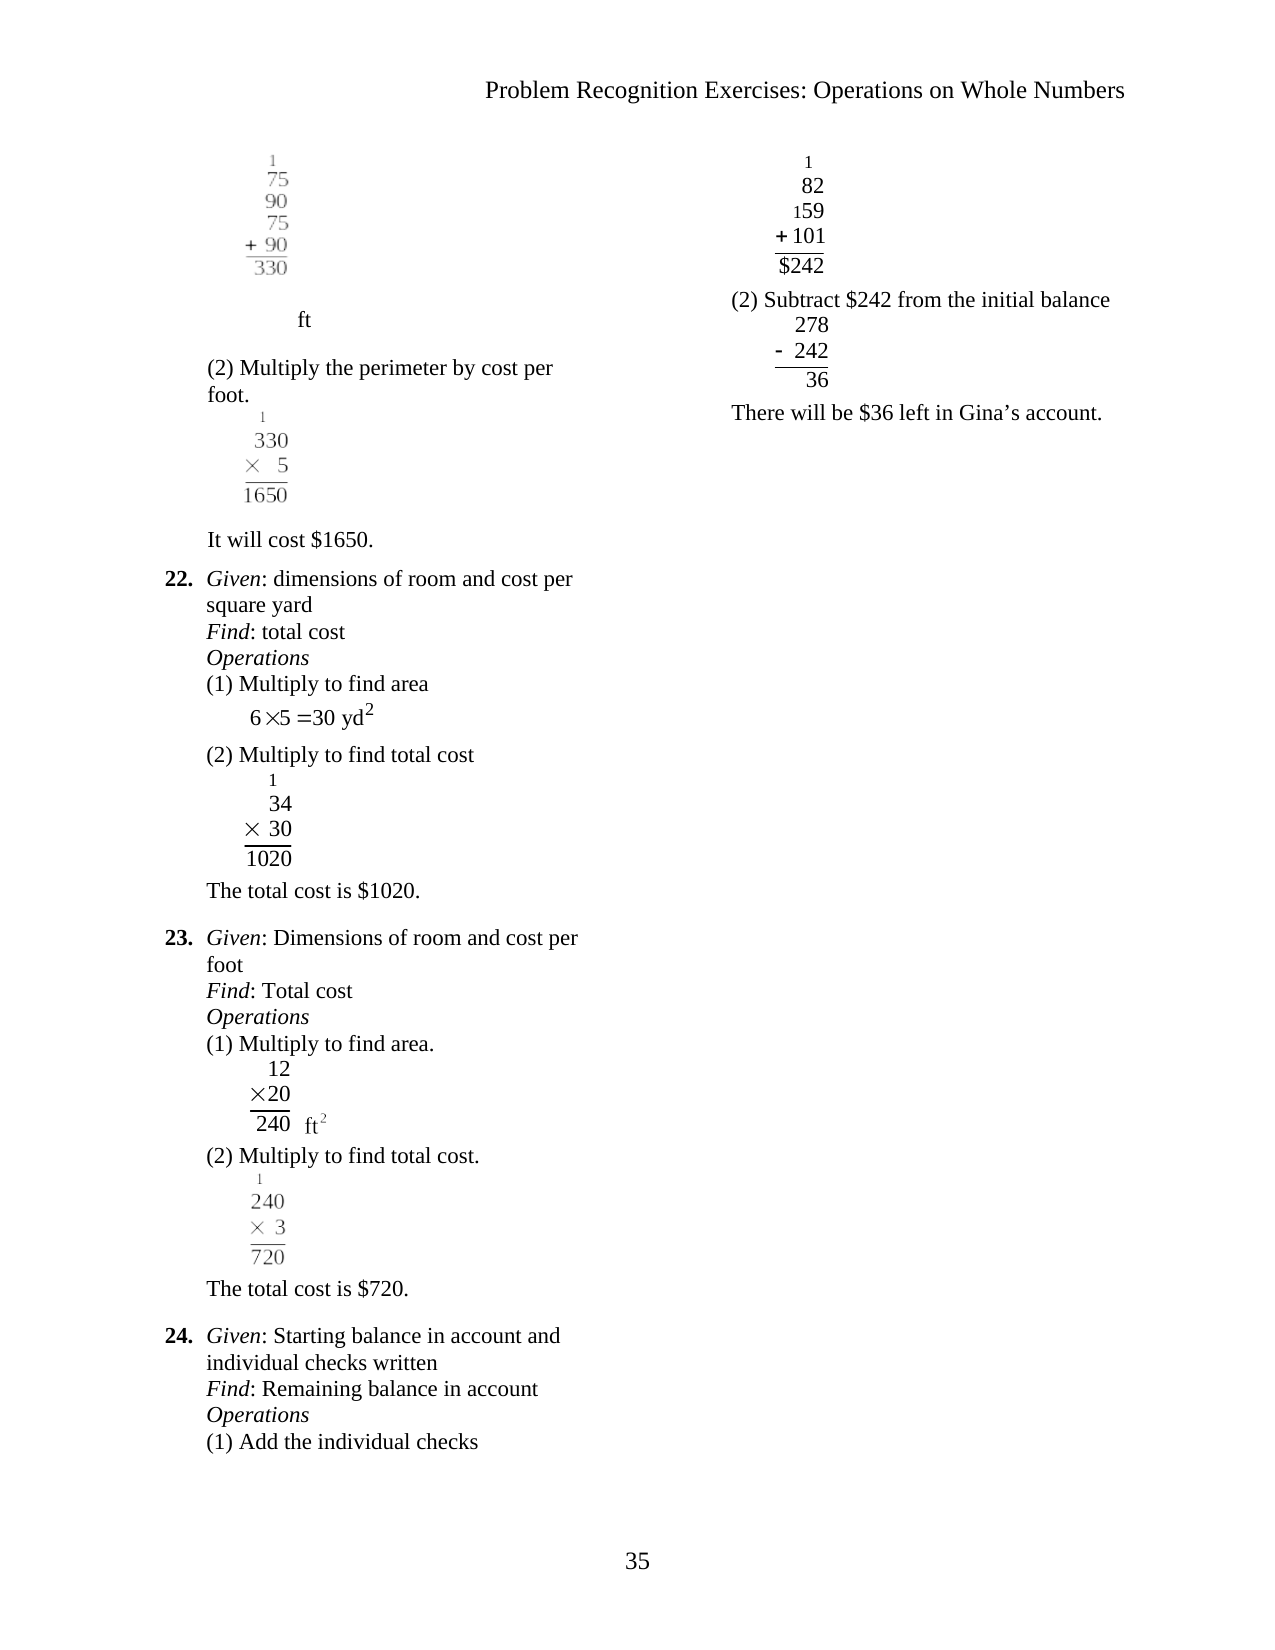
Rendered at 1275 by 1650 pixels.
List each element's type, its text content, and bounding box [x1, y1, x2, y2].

text 24. Given: Starting balance in account and individual checks written Find: Remaining balance in account Operations (1) Add the individual checks (2) Subtract $242 from the initial balance There will be $36 left in Gina’s account. [150, 1322, 600, 1454]
text 22. Given: dimensions of room and cost per square yard Find: total cost Operations (1) Multiply to find area (2) Multiply to find total cost The total cost is $1020. [150, 565, 600, 903]
text 24. Given: Starting balance in account and individual checks written Find: Remaining balance in account Operations (1) Add the individual checks (2) Subtract $242 from the initial balance There will be $36 left in Gina’s account. [675, 150, 1125, 425]
text 23. Given: Dimensions of room and cost per foot Find: Total cost Operations (1) Multiply to find area. (2) Multiply to find total cost. The total cost is $720. [150, 924, 600, 1302]
